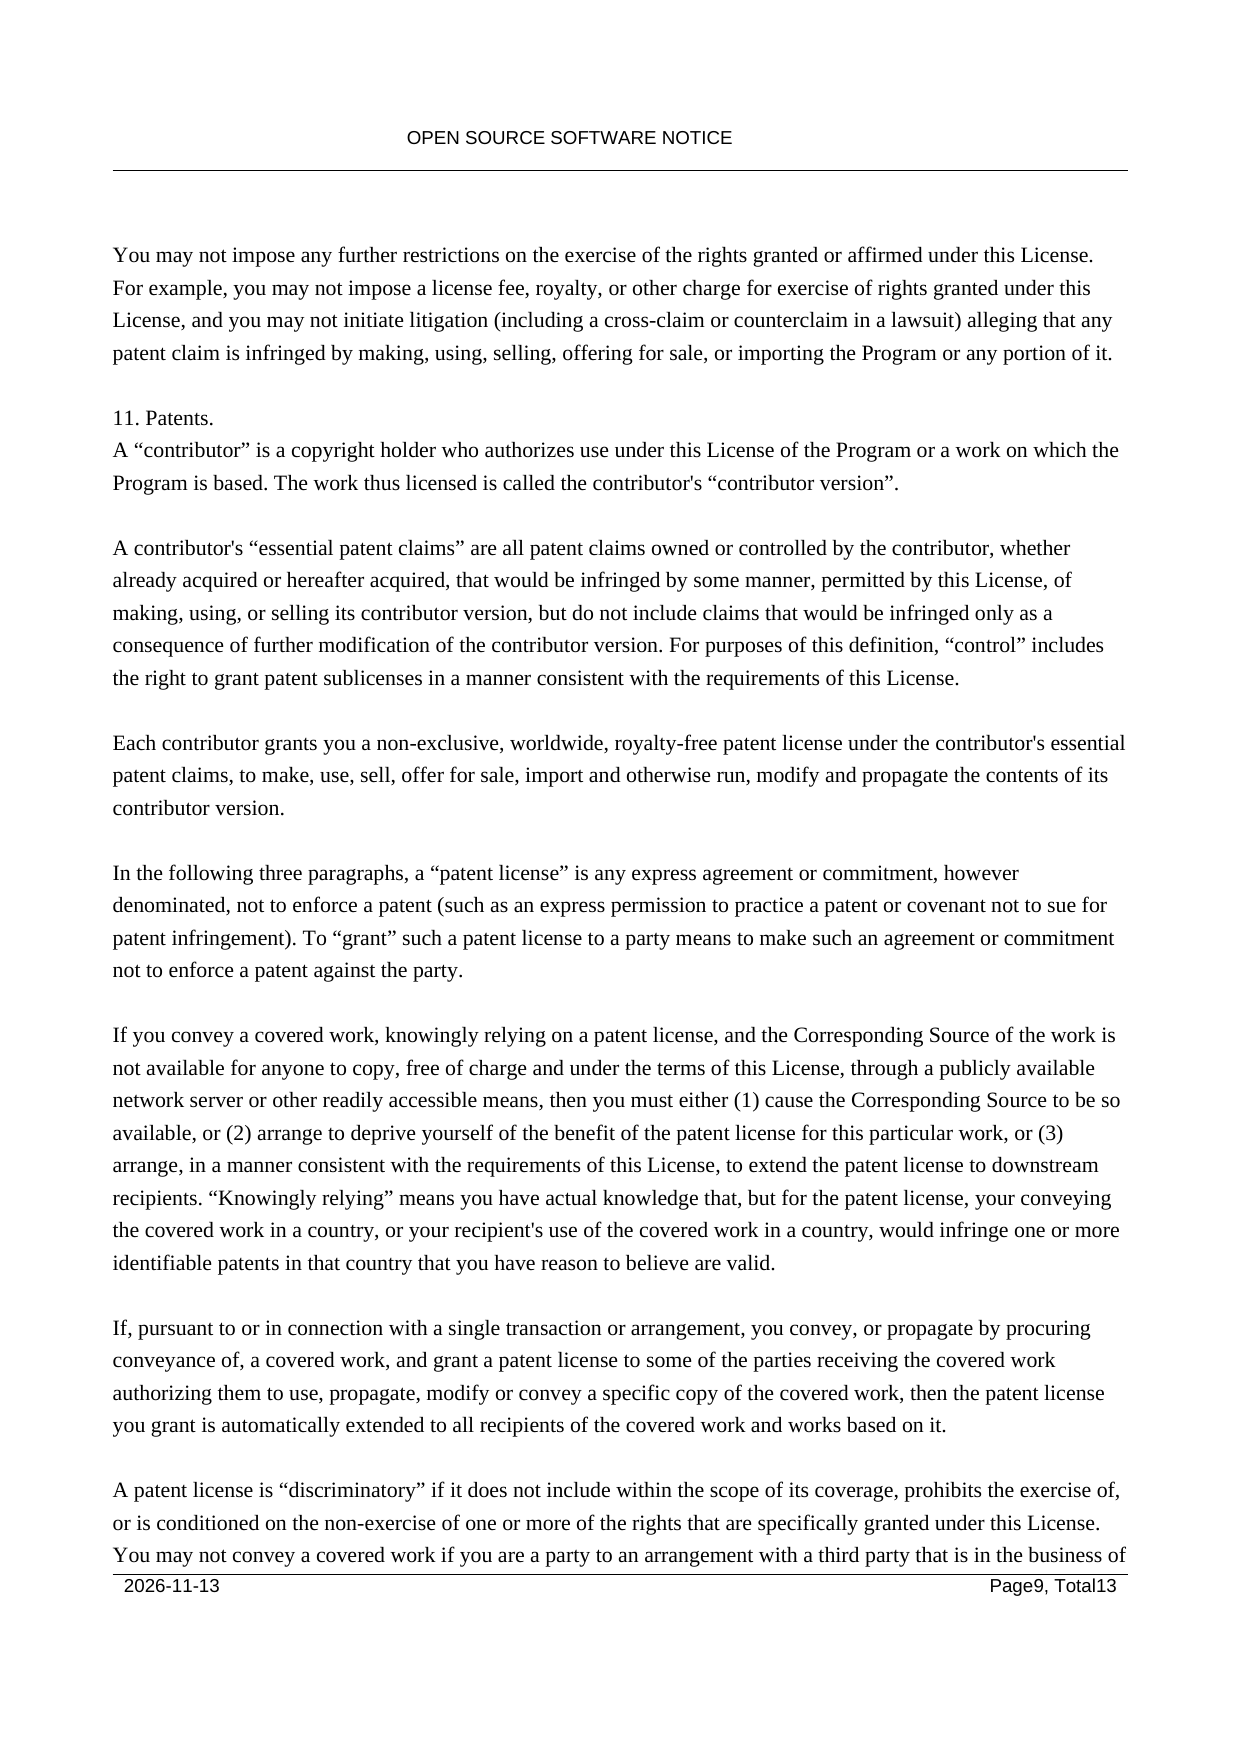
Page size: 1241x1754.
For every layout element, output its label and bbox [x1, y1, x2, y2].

text [112, 206, 1128, 1571]
